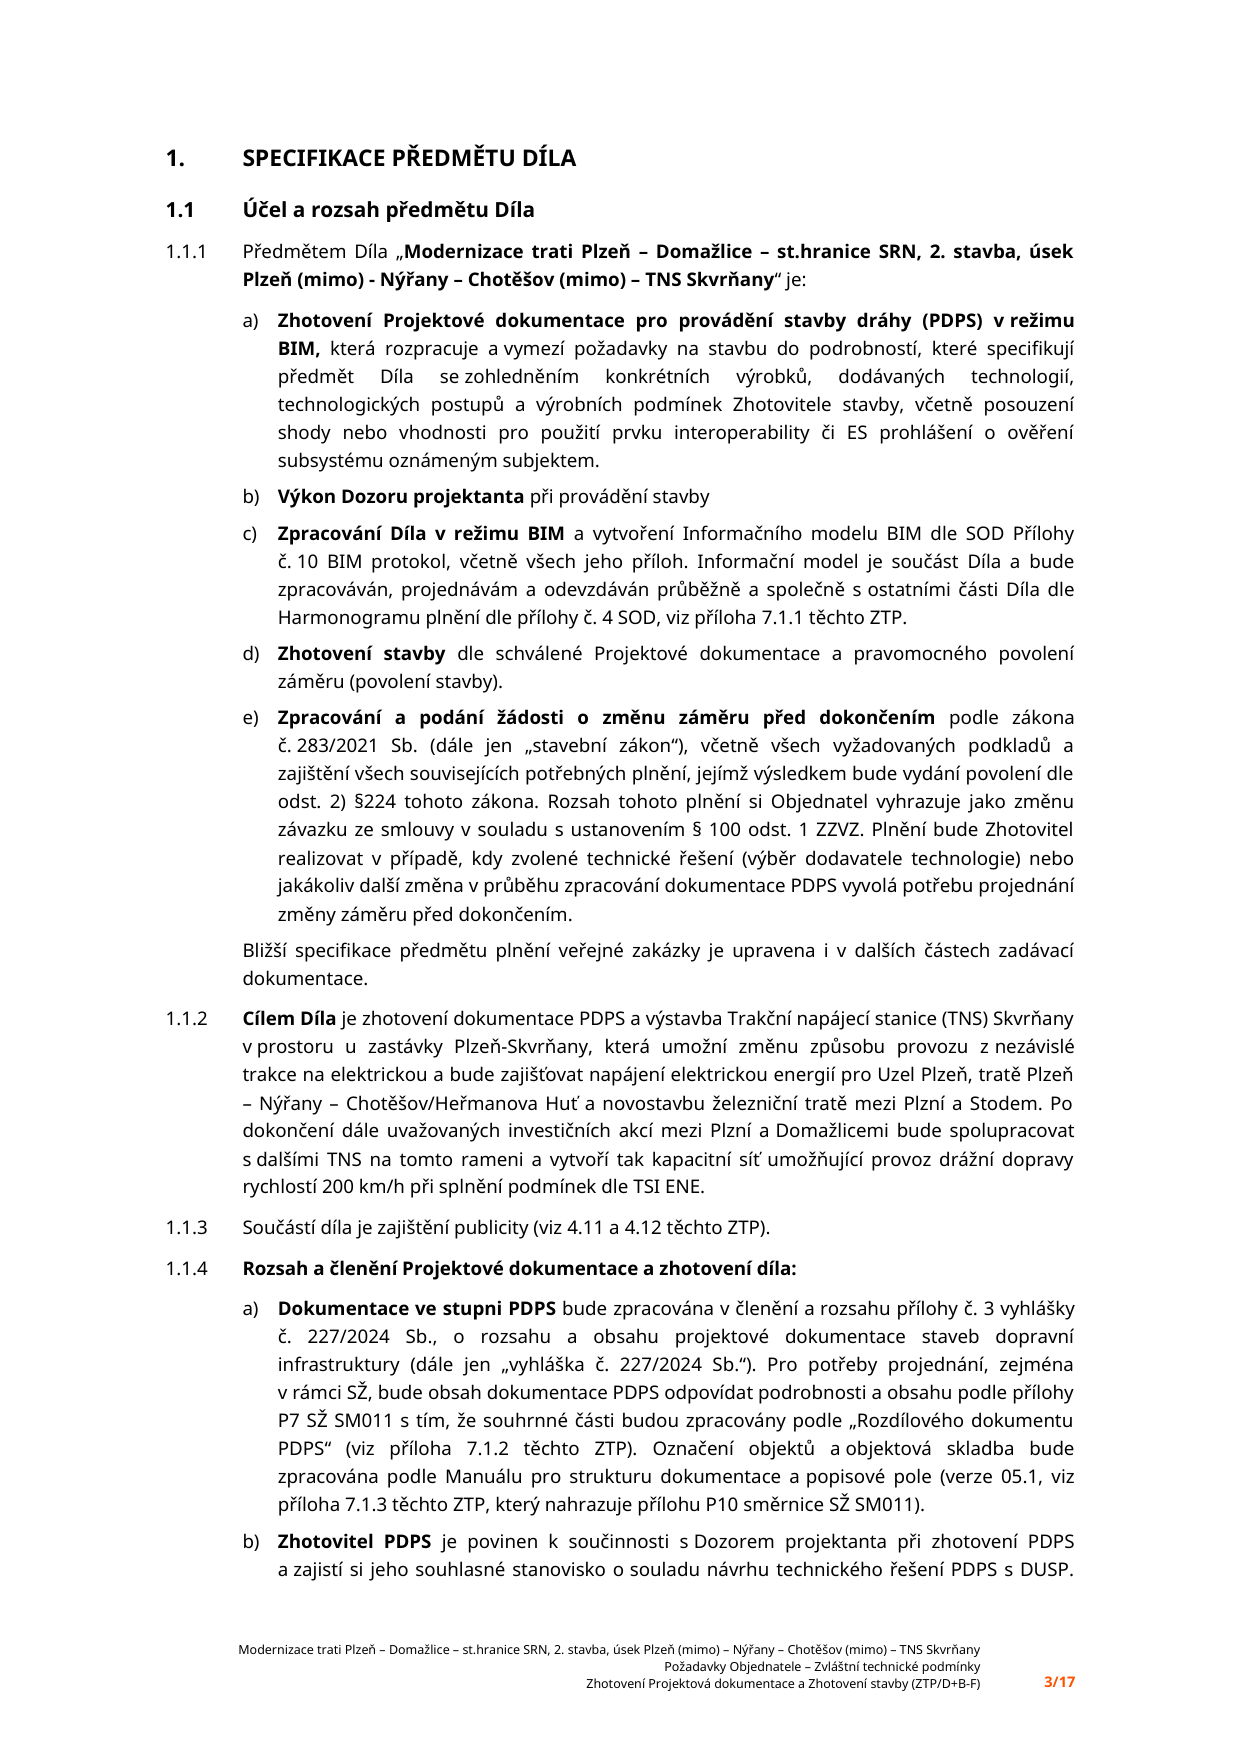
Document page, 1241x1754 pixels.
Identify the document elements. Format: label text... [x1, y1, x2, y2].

text Cílem Díla je zhotovení dokumentace PDPS a výstavba Trakční napájecí stanice (TNS) Skvrňany v prostoru u zastávky Plzeň-Skvrňany, která umožní změnu způsobu provozu z nezávislé trakce na elektrickou a bude zajišťovat napájení elektrickou energií pro Uzel Plzeň, tratě Plzeň – Nýřany – Chotěšov/Heřmanova Huť a novostavbu železniční tratě mezi Plzní a Stodem. Po dokončení dále uvažovaných investičních akcí mezi Plzní a Domažlicemi bude spolupracovat s dalšími TNS na tomto rameni a vytvoří tak kapacitní síť umožňující provoz drážní dopravy rychlostí 200 km/h při splnění podmínek dle TSI ENE. [165, 1006, 1075, 1199]
text Zhotovení Projektové dokumentace pro provádění stavby dráhy (PDPS) v režimu BIM, která rozpracuje a vymezí požadavky na stavbu do podrobností, které specifikují předmět Díla se zohledněním konkrétních výrobků, dodávaných technologií, technologických postupů a výrobních podmínek Zhotovitele stavby, včetně posouzení shody nebo vhodnosti pro použití prvku interoperability či ES prohlášení o ověření subsystému oznámeným subjektem. [242, 307, 1075, 473]
text Zpracování Díla v režimu BIM a vytvoření Informačního modelu BIM dle SOD Přílohy č. 10 BIM protokol, včetně všech jeho příloh. Informační model je součást Díla a bude zpracováván, projednávám a odevzdáván průběžně a společně s ostatními části Díla dle Harmonogramu plnění dle přílohy č. 4 SOD, viz příloha 7.1.1 těchto ZTP. [242, 520, 1075, 629]
text Zhotovení stavby dle schválené Projektové dokumentace a pravomocného povolení záměru (povolení stavby). [242, 640, 1075, 694]
text Bližší specifikace předmětu plnění veřejné zakázky je upravena i v dalších částech zadávací dokumentace. [242, 937, 1075, 991]
text Rozsah a členění Projektové dokumentace a zhotovení díla: [165, 1255, 1075, 1280]
text Účel a rozsah předmětu Díla [165, 195, 1075, 223]
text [242, 1528, 1075, 1581]
text Předmětem Díla „Modernizace trati Plzeň – Domažlice – st.hranice SRN, 2. stavba, úsek Plzeň (mimo) - Nýřany – Chotěšov (mimo) – TNS Skvrňany“ je: [165, 238, 1075, 292]
list Dokumentace ve stupni PDPS bude zpracována v členění a rozsahu přílohy č. 3 vyhlášky č. 227/2024 Sb., o rozsahu a obsahu projektové dokumentace staveb dopravní infrastruktury (dále jen „vyhláška č. 227/2024 Sb.“). Pro potřeby projednání, zejména v rámci SŽ, bude obsah dokumentace PDPS odpovídat podrobnosti a obsahu podle přílohy P7 SŽ SM011 s tím, že souhrnné části budou zpracovány podle „Rozdílového dokumentu PDPS“ (viz příloha 7.1.2 těchto ZTP). Označení objektů a objektová skladba bude zpracována podle Manuálu pro strukturu dokumentace a popisové pole (verze 05.1, viz příloha 7.1.3 těchto ZTP, který nahrazuje přílohu P10 směrnice SŽ SM011). [242, 1295, 1075, 1517]
text Součástí díla je zajištění publicity (viz 4.11 a 4.12 těchto ZTP). [165, 1214, 1075, 1240]
text Zpracování a podání žádosti o změnu záměru před dokončením podle zákona č. 283/2021 Sb. (dále jen „stavební zákon“), včetně všech vyžadovaných podkladů a zajištění všech souvisejících potřebných plnění, jejímž výsledkem bude vydání povolení dle odst. 2) §224 tohoto zákona. Rozsah tohoto plnění si Objednatel vyhrazuje jako změnu závazku ze smlouvy v souladu s ustanovením § 100 odst. 1 ZZVZ. Plnění bude Zhotovitel realizovat v případě, kdy zvolené technické řešení (výběr dodavatele technologie) nebo jakákoliv další změna v průběhu zpracování dokumentace PDPS vyvolá potřebu projednání změny záměru před dokončením. [242, 705, 1075, 926]
text Výkon Dozoru projektanta při provádění stavby [242, 483, 1075, 509]
text SPECIFIKACE PŘEDMĚTU DÍLA [165, 142, 1075, 173]
